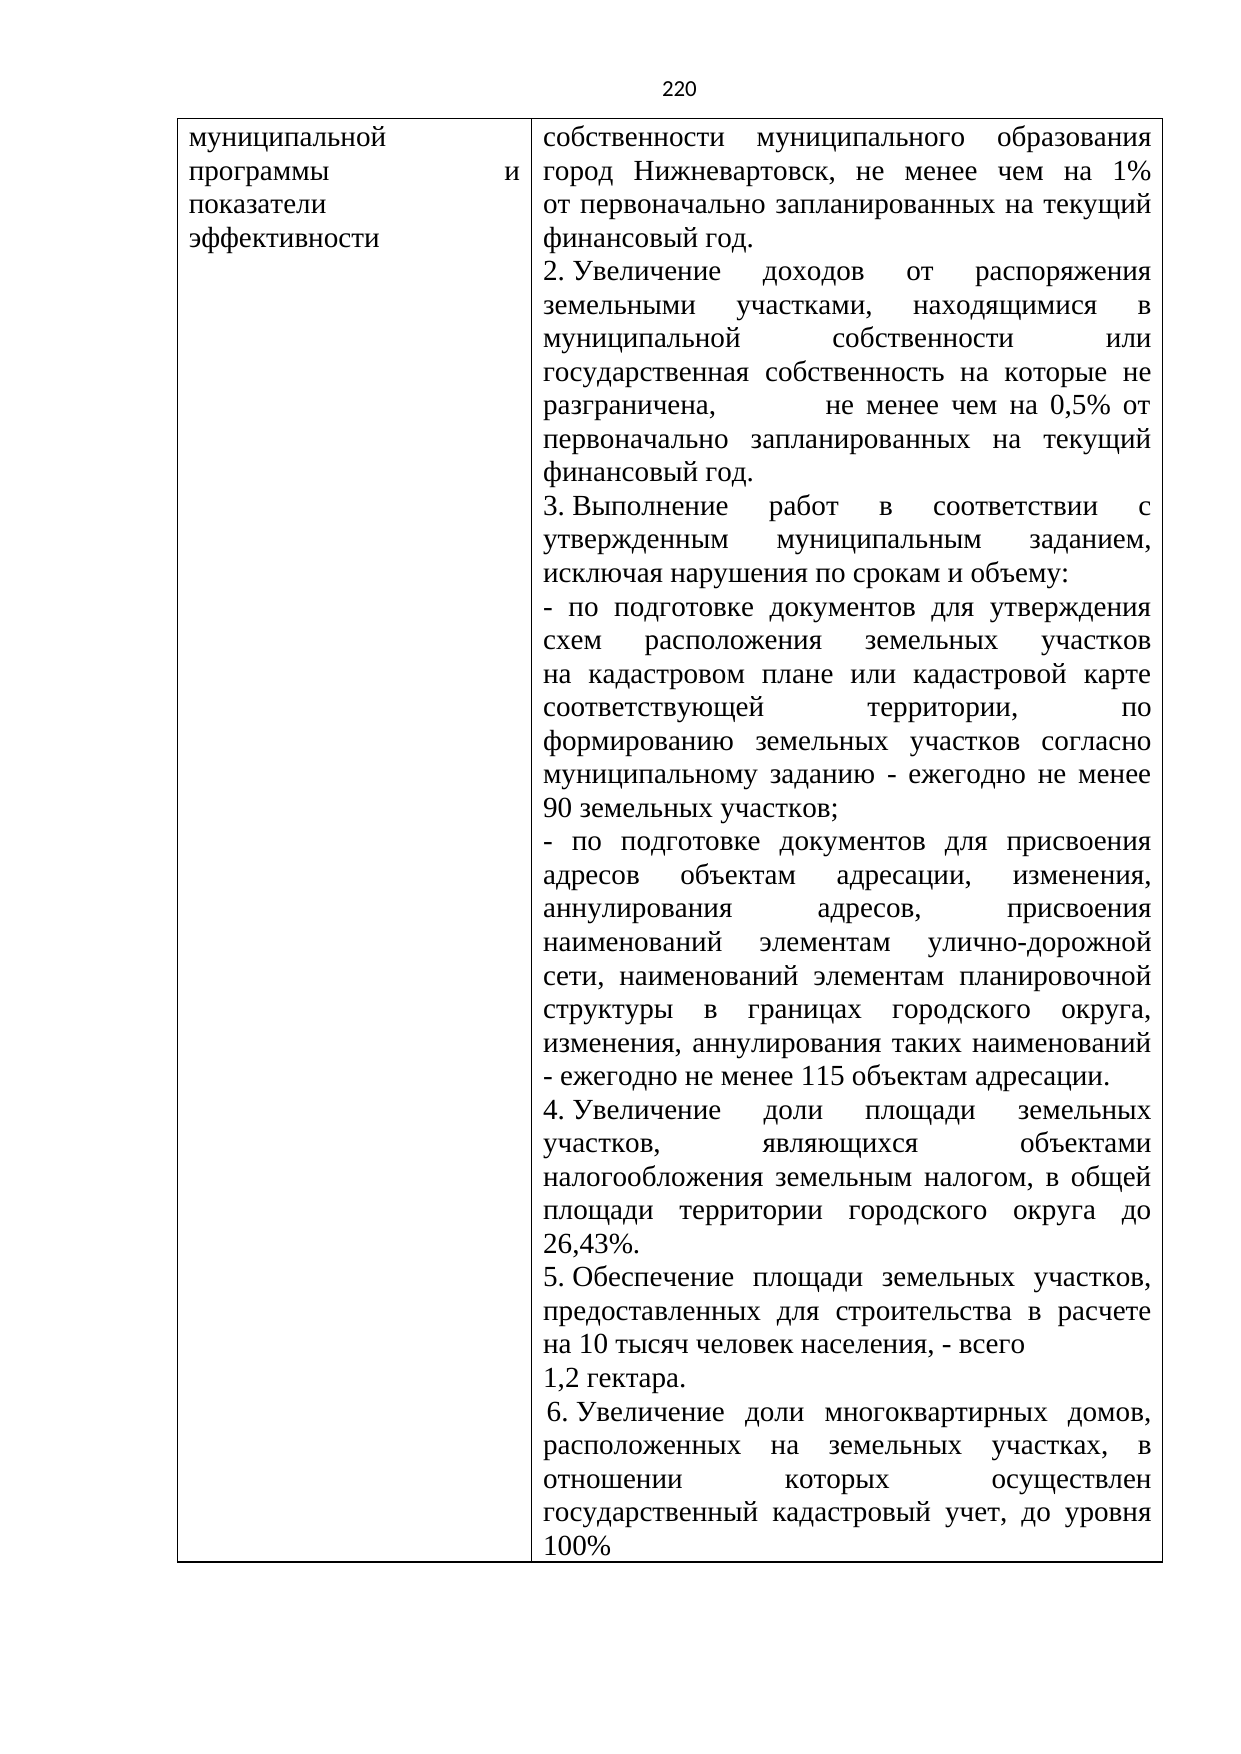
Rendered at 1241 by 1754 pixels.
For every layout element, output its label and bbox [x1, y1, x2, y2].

table_cell [532, 119, 1162, 1561]
table_cell [178, 119, 531, 1561]
